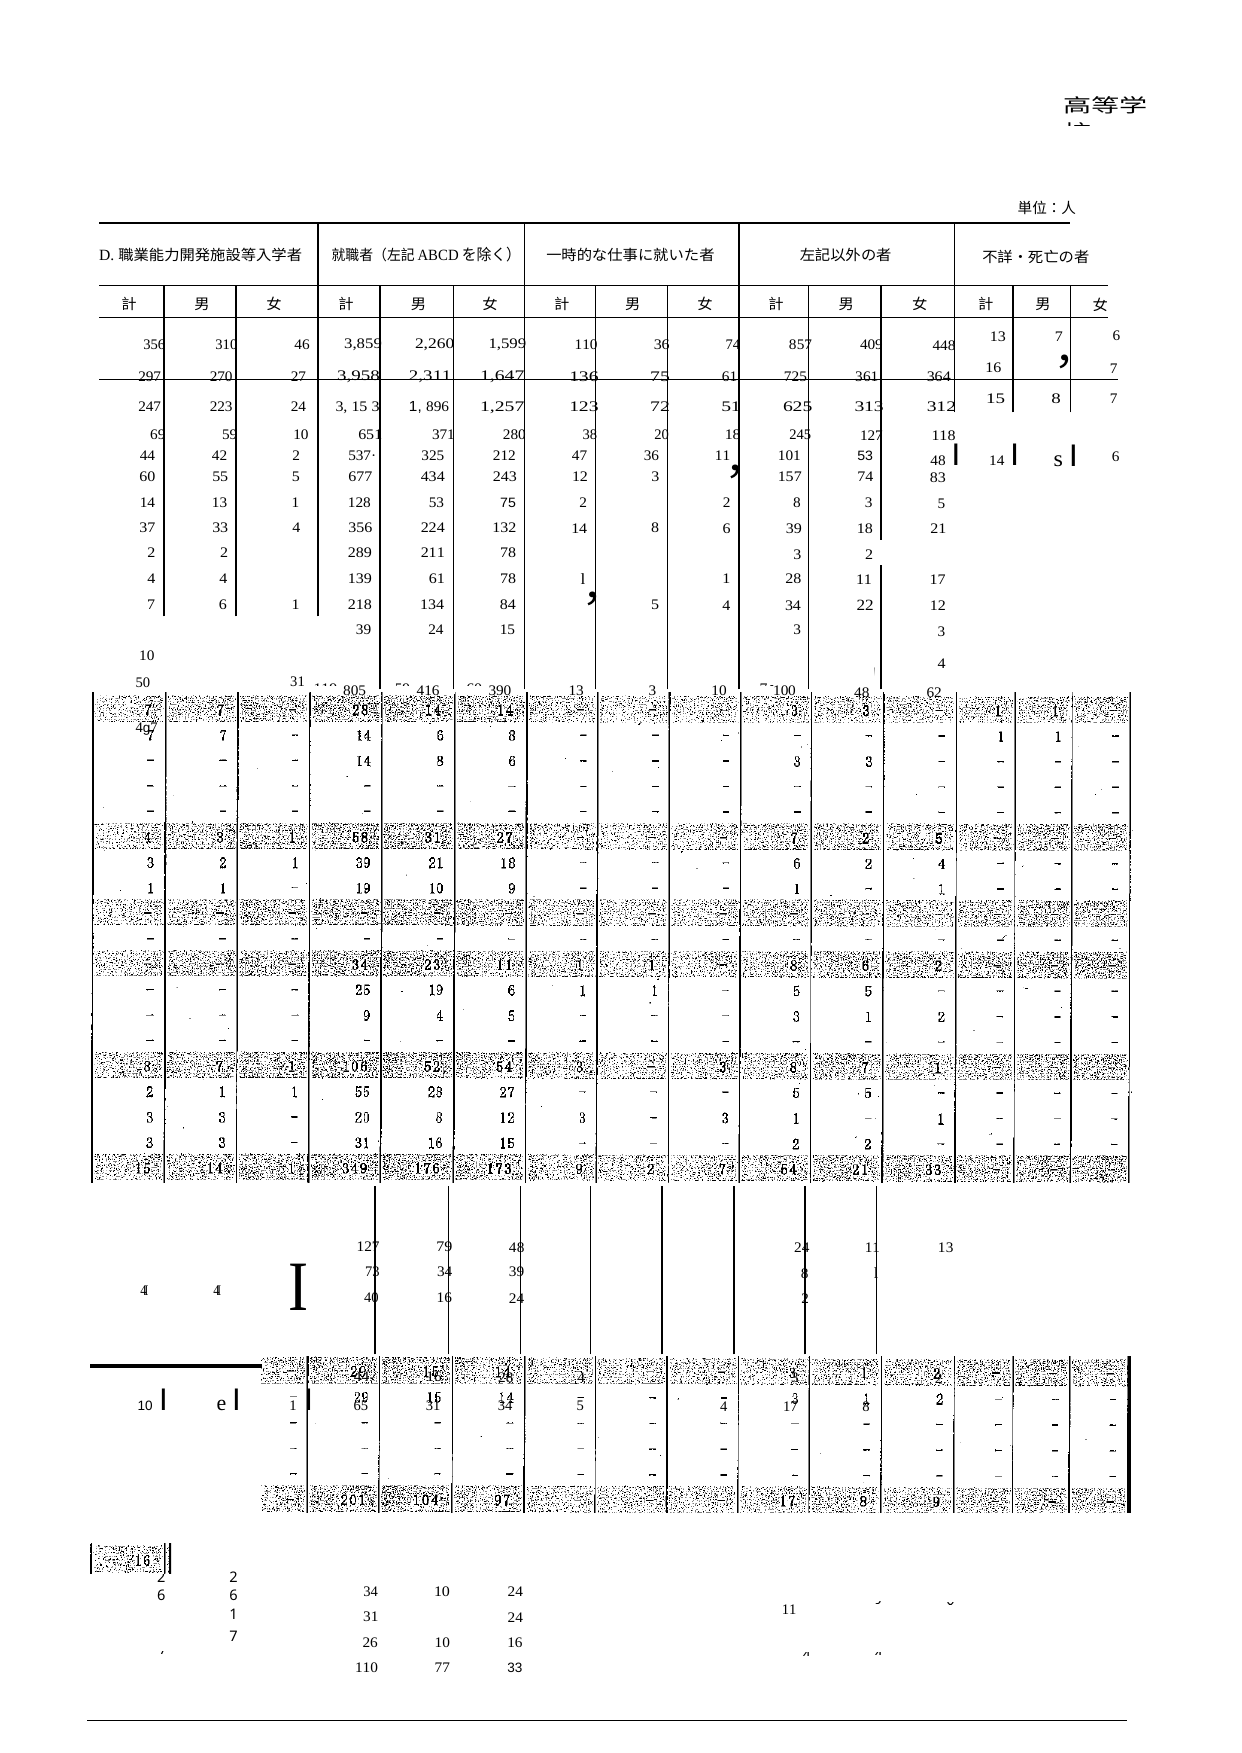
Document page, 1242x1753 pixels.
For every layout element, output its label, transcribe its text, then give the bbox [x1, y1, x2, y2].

picture [261, 1356, 1131, 1387]
text 44 42 2 537· 325 212 47 36 11 101 53 48 I 14 I s I 6 [139, 432, 1242, 469]
text 15 8 7 [31, 390, 1117, 406]
picture [261, 1418, 1131, 1513]
text 10 [137, 646, 156, 663]
text 11 [709, 1601, 868, 1617]
text 31 805 416 390 13 3 10 100 48 62 [227, 673, 942, 700]
text 4I 4I I [140, 1229, 1242, 1326]
text 39 24 15 3 3 [356, 621, 1242, 639]
text 7 6 1 218 134 84 5 4 34 22 12 [147, 596, 1242, 614]
text 4 [227, 655, 945, 672]
text D. 職業能力開発施設等入学者 就職者（左記ABCDを除く） 一時的な仕事に就いた者 左記以外の者 不詳・死亡の者 計 男 女 計 男 女 計 男 女 計 男 女 計 男 女 [99, 223, 1108, 321]
picture [91, 692, 1133, 1183]
text 4 4 139 61 78 l 1 28 11 17 [147, 570, 1242, 588]
text 50 4g7 [135, 663, 223, 735]
text 10 I e I 1 I 65 31 34 5 4 17 8 [137, 1387, 1242, 1418]
text 60 55 5 677 434 243 12 3 157 74 83 [139, 469, 1242, 486]
text 2 2 289 211 78 3 2 [147, 544, 1242, 562]
text 37 33 4 356 224 132 14 8 6 39 18 21 [139, 519, 1242, 537]
picture [90, 1543, 172, 1574]
text 13 7 6 [31, 327, 1120, 345]
text 単位：人 [1017, 198, 1242, 218]
text 14 13 1 128 53 75 2 2 8 3 5 [139, 494, 1242, 512]
text 44 16 28 4 3 2 [354, 1372, 1242, 1387]
text 16 7 [31, 358, 1117, 376]
